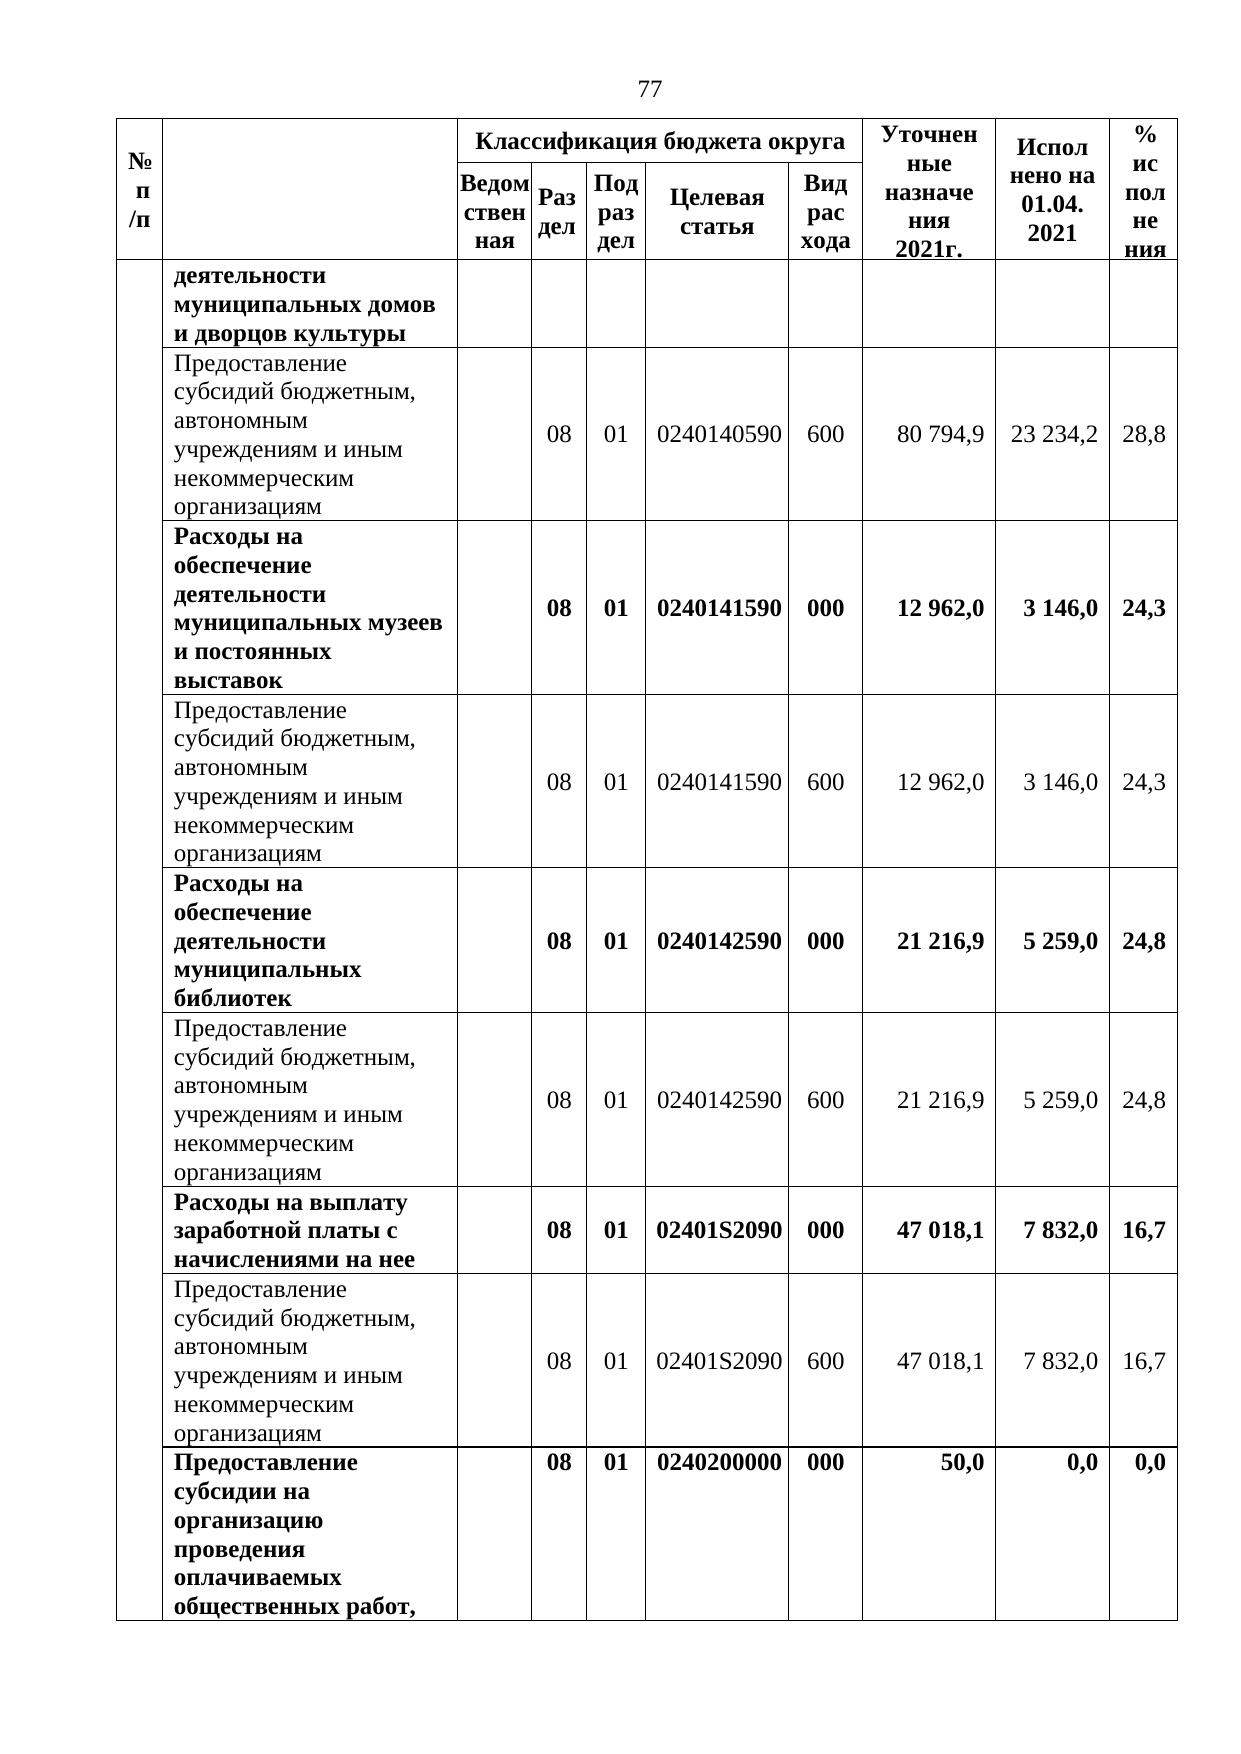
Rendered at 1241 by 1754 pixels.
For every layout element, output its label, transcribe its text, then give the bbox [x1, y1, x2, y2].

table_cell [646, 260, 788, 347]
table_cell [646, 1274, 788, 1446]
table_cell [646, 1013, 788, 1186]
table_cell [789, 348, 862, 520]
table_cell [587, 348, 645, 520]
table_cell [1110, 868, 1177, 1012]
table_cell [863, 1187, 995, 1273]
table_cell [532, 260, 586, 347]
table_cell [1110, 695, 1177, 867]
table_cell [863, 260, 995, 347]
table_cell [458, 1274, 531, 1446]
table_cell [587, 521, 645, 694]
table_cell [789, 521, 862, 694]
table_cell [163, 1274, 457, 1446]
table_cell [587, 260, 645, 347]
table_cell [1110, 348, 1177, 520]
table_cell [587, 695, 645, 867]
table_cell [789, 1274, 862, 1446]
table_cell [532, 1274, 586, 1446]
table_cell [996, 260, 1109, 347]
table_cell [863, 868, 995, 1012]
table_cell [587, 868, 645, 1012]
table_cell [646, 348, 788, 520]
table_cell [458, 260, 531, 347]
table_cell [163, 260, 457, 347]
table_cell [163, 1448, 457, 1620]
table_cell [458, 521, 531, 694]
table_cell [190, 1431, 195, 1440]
table_header № п/п [117, 119, 162, 259]
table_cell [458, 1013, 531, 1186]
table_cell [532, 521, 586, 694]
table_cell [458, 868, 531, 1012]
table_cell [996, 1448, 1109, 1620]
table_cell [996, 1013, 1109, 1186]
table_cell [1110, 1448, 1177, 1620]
table_cell Вид рас хода [789, 163, 862, 259]
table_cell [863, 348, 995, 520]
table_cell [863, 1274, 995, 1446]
table_header Уточненные назначе ния 2021г. [863, 119, 995, 259]
table_header % ис пол не ния [1110, 119, 1177, 259]
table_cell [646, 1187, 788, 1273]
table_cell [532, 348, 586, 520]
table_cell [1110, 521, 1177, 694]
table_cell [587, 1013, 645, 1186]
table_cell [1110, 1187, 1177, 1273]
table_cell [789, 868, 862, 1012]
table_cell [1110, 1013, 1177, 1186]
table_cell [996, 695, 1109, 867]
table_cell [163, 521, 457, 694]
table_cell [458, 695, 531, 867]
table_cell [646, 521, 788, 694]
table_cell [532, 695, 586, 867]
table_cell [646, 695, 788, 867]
table_header Испол нено на 01.04. 2021 [996, 119, 1109, 259]
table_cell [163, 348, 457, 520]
table_cell Ведомственная [458, 163, 531, 259]
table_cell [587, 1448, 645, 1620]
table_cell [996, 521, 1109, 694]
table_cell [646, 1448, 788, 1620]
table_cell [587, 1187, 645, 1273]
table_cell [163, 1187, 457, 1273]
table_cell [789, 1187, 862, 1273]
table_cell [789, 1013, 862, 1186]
table_cell Раз дел [532, 163, 586, 259]
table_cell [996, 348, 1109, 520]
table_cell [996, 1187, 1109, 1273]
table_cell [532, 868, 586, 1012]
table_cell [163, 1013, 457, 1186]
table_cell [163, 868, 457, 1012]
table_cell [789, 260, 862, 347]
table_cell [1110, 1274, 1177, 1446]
table_header [163, 119, 457, 259]
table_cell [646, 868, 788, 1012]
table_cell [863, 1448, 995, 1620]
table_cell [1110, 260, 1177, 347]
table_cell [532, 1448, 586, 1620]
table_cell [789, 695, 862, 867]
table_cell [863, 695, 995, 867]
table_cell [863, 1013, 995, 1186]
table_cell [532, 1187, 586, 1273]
table_header Классификация бюджета округа [458, 119, 862, 162]
table_cell Целевая статья [646, 163, 788, 259]
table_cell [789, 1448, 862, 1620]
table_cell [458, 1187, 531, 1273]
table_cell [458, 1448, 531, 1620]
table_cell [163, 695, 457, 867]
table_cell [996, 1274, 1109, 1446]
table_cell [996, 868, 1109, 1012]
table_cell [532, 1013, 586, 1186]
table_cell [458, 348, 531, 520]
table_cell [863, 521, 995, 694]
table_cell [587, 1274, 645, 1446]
table_cell Под раз дел [587, 163, 645, 259]
